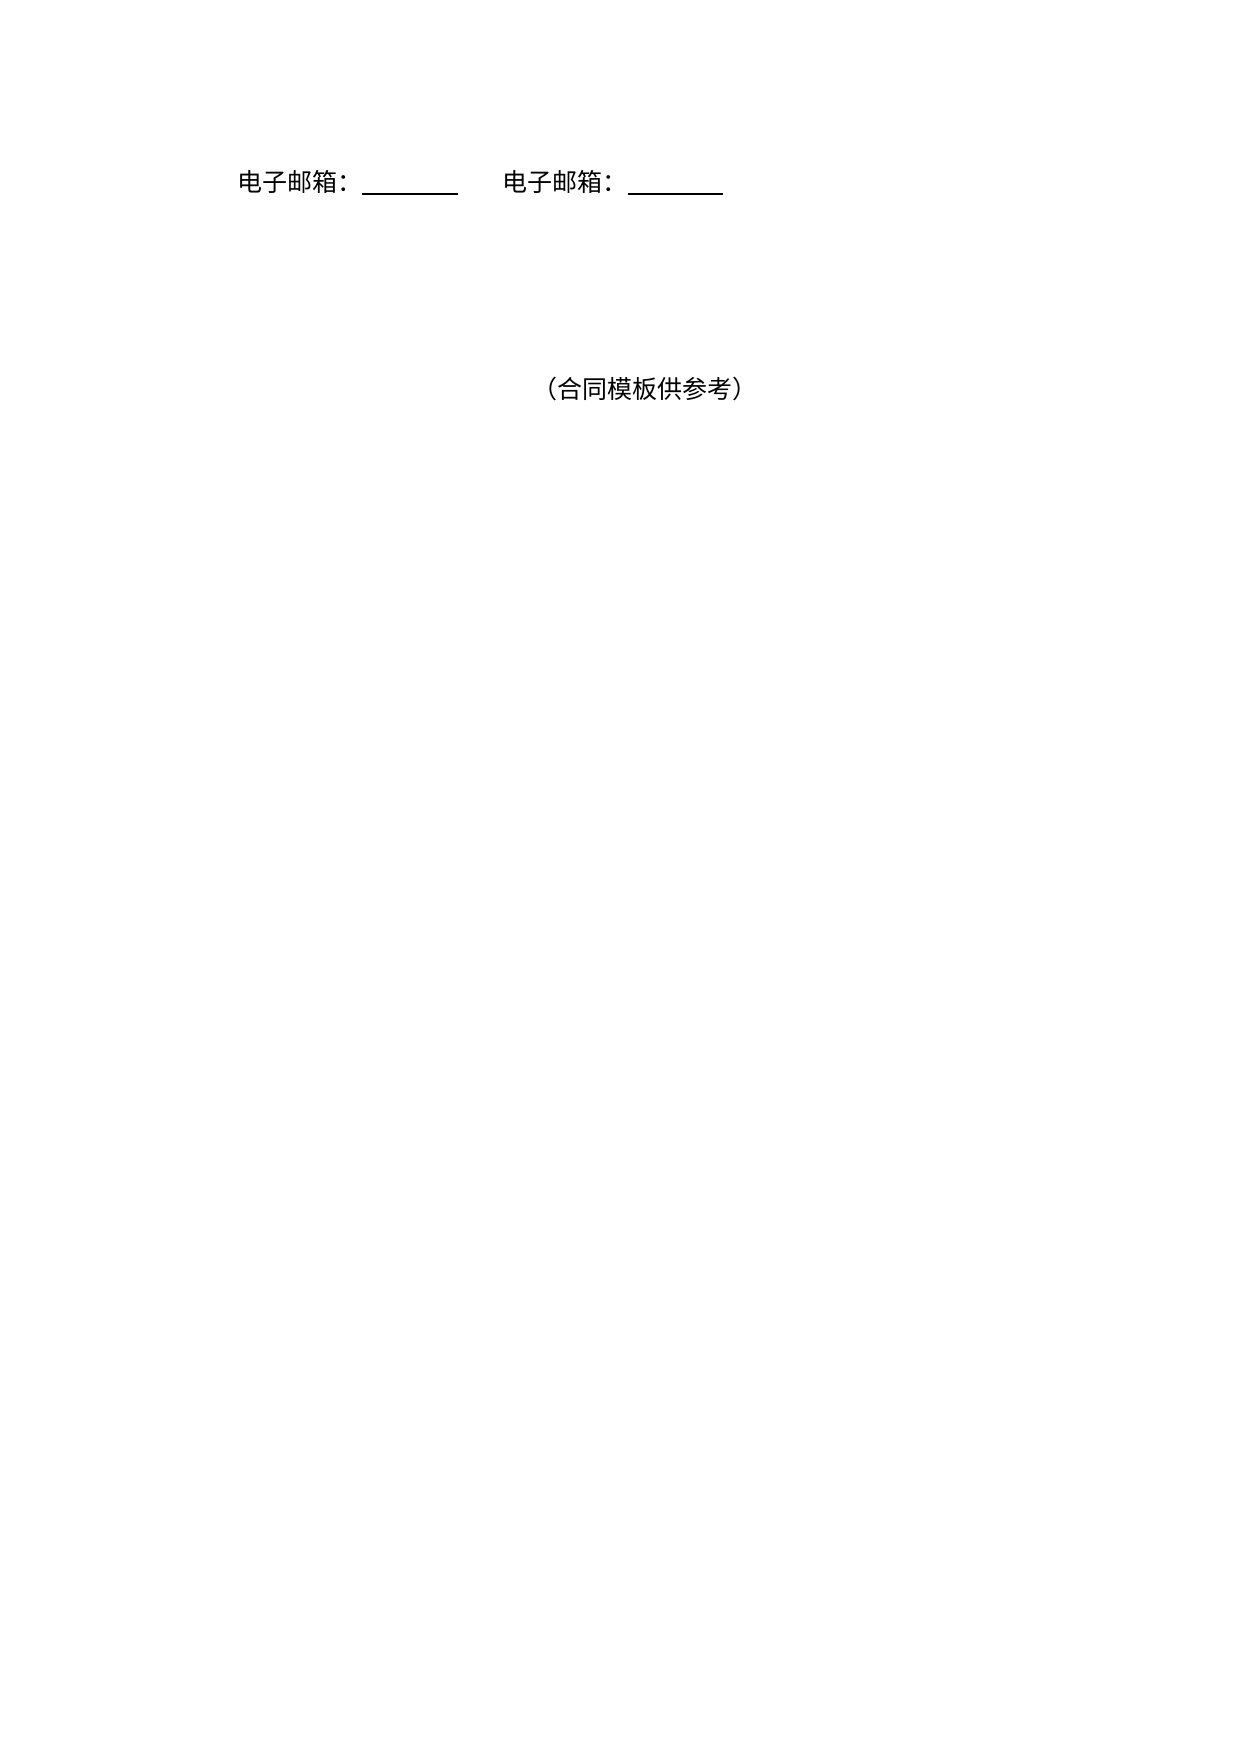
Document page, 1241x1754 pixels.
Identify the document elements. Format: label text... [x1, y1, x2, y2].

text 电子邮箱： 电子邮箱： [187, 162, 1053, 198]
text （合同模板供参考） [187, 369, 1053, 406]
